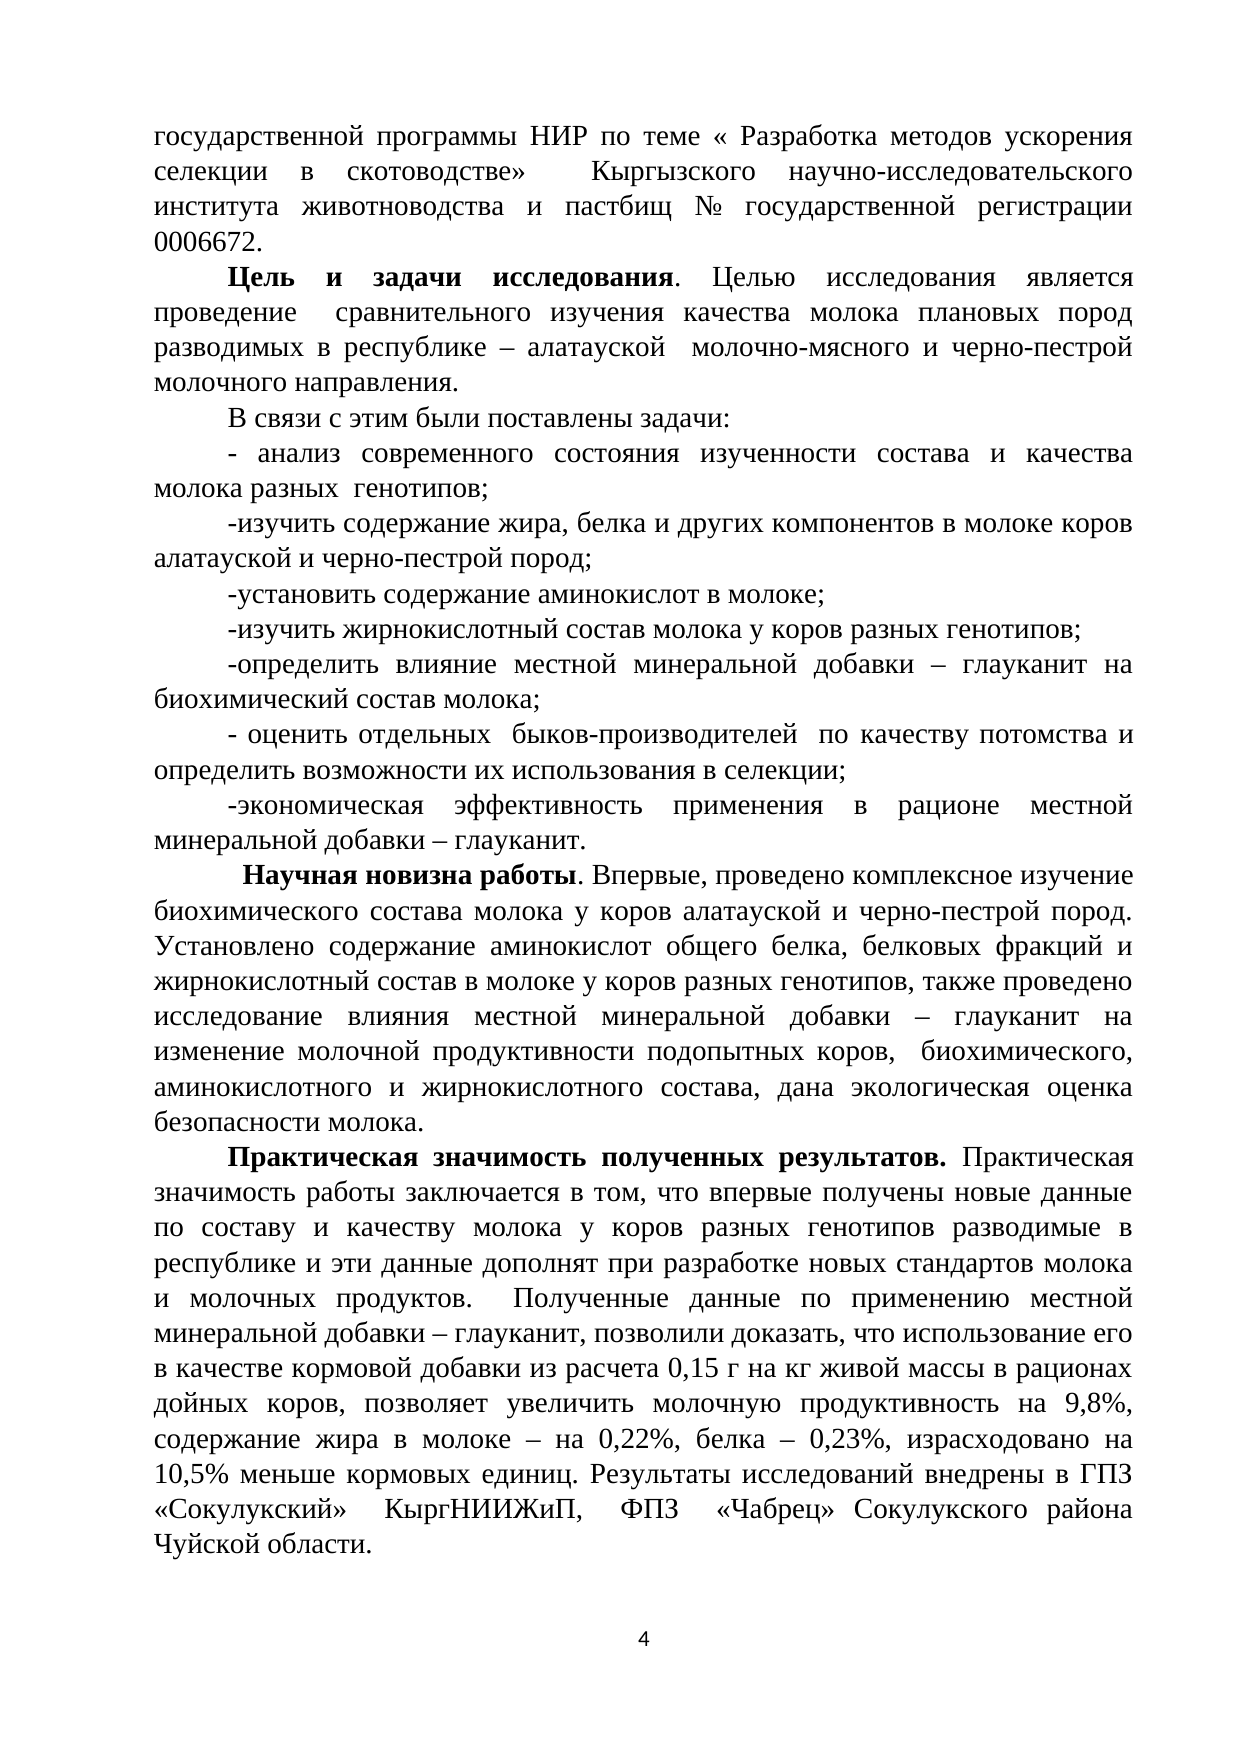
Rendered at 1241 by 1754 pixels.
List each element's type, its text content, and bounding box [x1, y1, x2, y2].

text Практическая значимость полученных результатов. Практическая значимость работы заключается в том, что впервые получены новые данные по составу и качеству молока у коров разных генотипов разводимые в республике и эти данные дополнят при разработке новых стандартов молока и молочных продуктов. Полученные данные по применению местной минеральной добавки – глауканит, позволили доказать, что использование его в качестве кормовой добавки из расчета 0,15 г на кг живой массы в рационах дойных коров, позволяет увеличить молочную продуктивность на 9,8%, содержание жира в молоке – на 0,22%, белка – 0,23%, израсходовано на 10,5% меньше кормовых единиц. Результаты исследований внедрены в ГПЗ «Сокулукский» КыргНИИЖиП, ФПЗ «Чабрец» Сокулукского района Чуйской области. [153, 1139, 1134, 1560]
text Цель и задачи исследования. Целью исследования является проведение сравнительного изучения качества молока плановых пород разводимых в республике – алатауской молочно-мясного и черно-пестрой молочного направления. [153, 259, 1134, 398]
text Научная новизна работы. Впервые, проведено комплексное изучение биохимического состава молока у коров алатауской и черно-пестрой пород. Установлено содержание аминокислот общего белка, белковых фракций и жирнокислотный состав в молоке у коров разных генотипов, также проведено исследование влияния местной минеральной добавки – глауканит на изменение молочной продуктивности подопытных коров, биохимического, аминокислотного и жирнокислотного состава, дана экологическая оценка безопасности молока. [153, 857, 1134, 1137]
text - оценить отдельных быков-производителей по качеству потомства и определить возможности их использования в селекции; [153, 717, 1134, 785]
text -определить влияние местной минеральной добавки – глауканит на биохимический состав молока; [153, 646, 1134, 715]
text - анализ современного состояния изученности состава и качества молока разных генотипов; [153, 435, 1134, 504]
text В связи с этим были поставлены задачи: [153, 400, 1134, 433]
text -изучить жирнокислотный состав молока у коров разных генотипов; [153, 611, 1134, 644]
text -установить содержание аминокислот в молоке; [153, 576, 1134, 609]
text -изучить содержание жира, белка и других компонентов в молоке коров алатауской и черно-пестрой пород; [153, 505, 1134, 574]
text -экономическая эффективность применения в рационе местной минеральной добавки – глауканит. [153, 787, 1134, 856]
